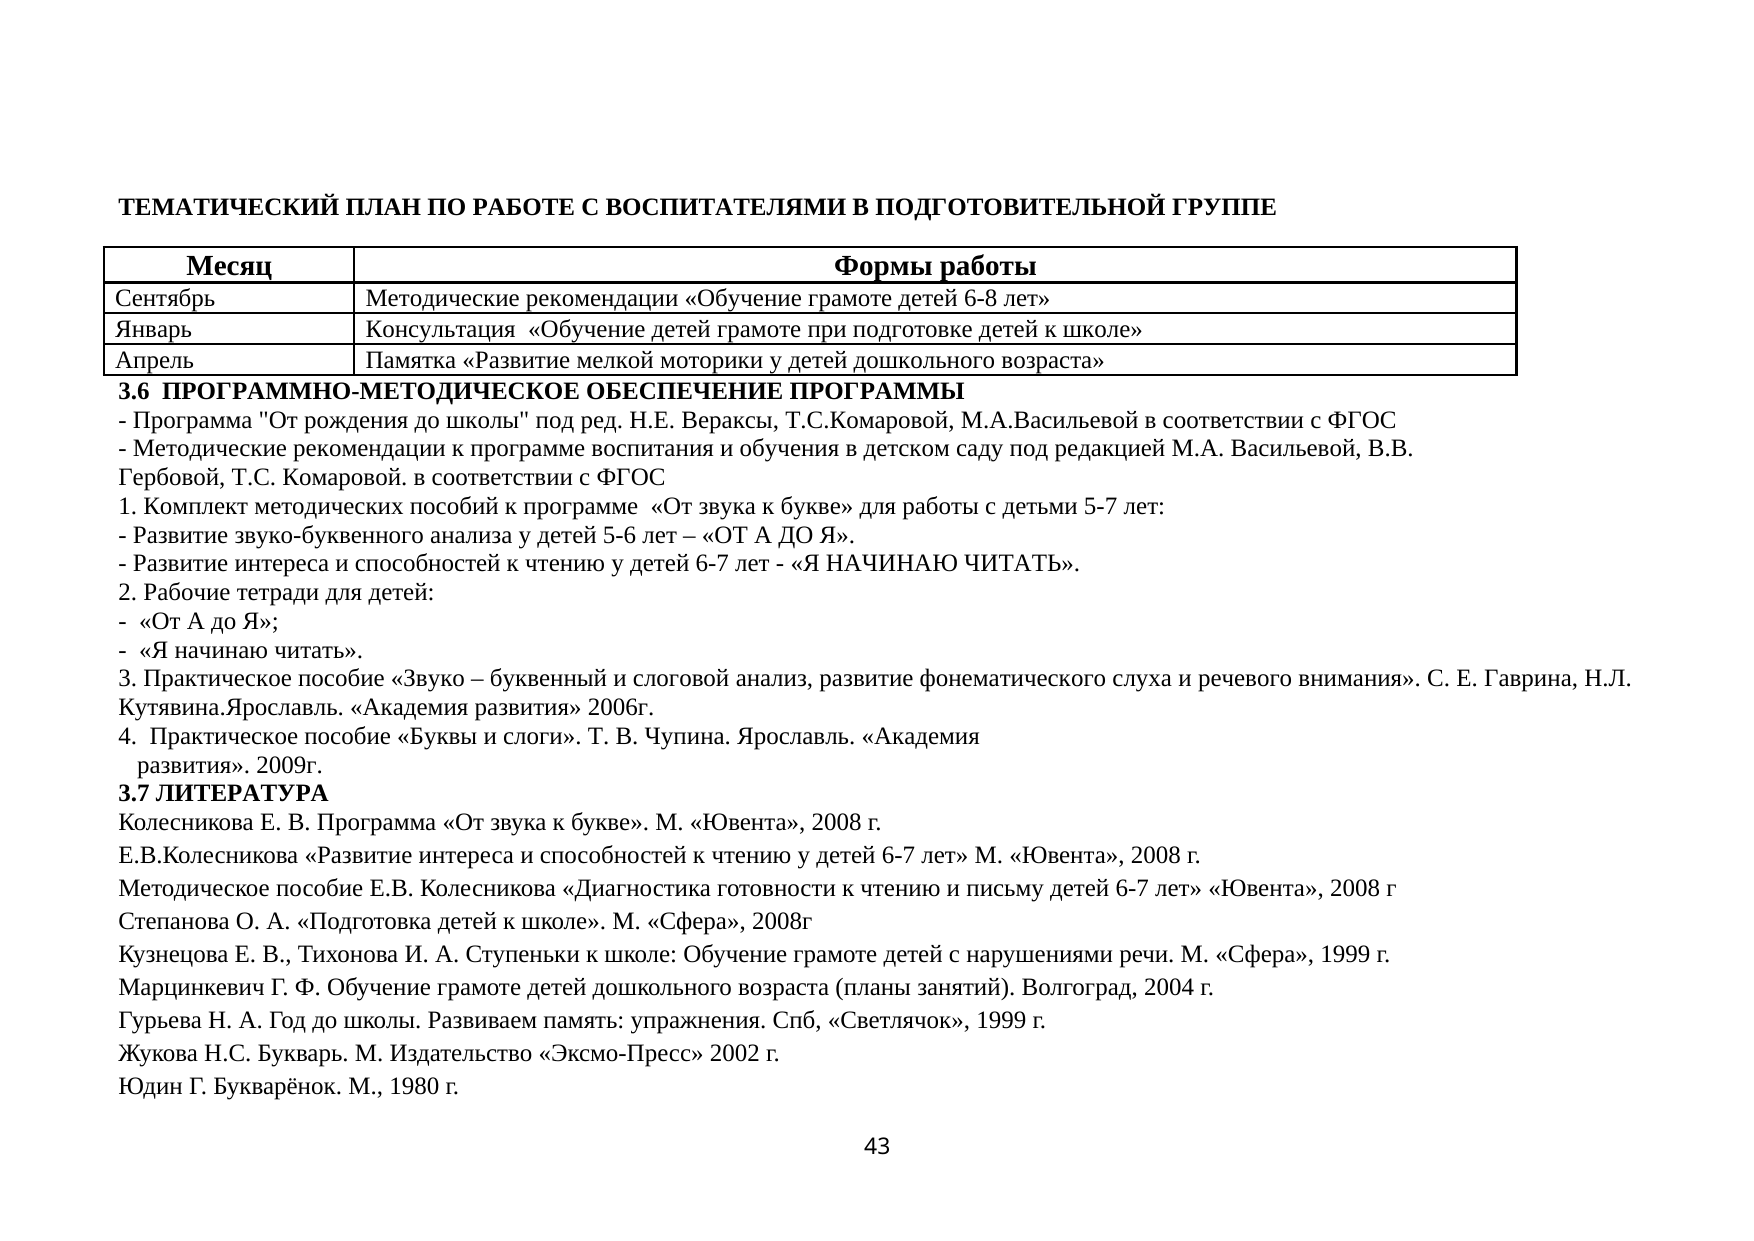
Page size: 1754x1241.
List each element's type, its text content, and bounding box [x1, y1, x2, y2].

text Колесникова Е. В. Программа «От звука к букве». М. «Ювента», 2008 г. [118, 807, 1636, 836]
text - «От А до Я»; [118, 606, 1636, 635]
text Е.В.Колесникова «Развитие интереса и способностей к чтению у детей 6-7 лет» М. «Ювента», 2008 г. [118, 840, 1636, 869]
text Юдин Г. Букварёнок. М., 1980 г. [118, 1071, 1636, 1100]
text 3. Практическое пособие «Звуко – буквенный и слоговой анализ, развитие фонематического слуха и речевого внимания». С. Е. Гаврина, Н.Л. Кутявина.Ярославль. «Академия развития» 2006г. [118, 663, 1636, 721]
text Жукова Н.С. Букварь. М. Издательство «Эксмо-Пресс» 2002 г. [118, 1038, 1636, 1067]
table_header Месяц [105, 248, 353, 281]
text ТЕМАТИЧЕСКИЙ ПЛАН ПО РАБОТЕ С ВОСПИТАТЕЛЯМИ В ПОДГОТОВИТЕЛЬНОЙ ГРУППЕ [118, 192, 1636, 221]
table_cell Памятка «Развитие мелкой моторики у детей дошкольного возраста» [355, 345, 1515, 374]
table_header Формы работы [355, 248, 1515, 281]
table_cell Апрель [105, 345, 353, 374]
text 2. Рабочие тетради для детей: [118, 577, 1636, 606]
text - Развитие интереса и способностей к чтению у детей 6-7 лет - «Я НАЧИНАЮ ЧИТАТЬ». [118, 548, 1636, 577]
text развития». 2009г. [118, 750, 1636, 778]
text - Методические рекомендации к программе воспитания и обучения в детском саду под редакцией М.А. Васильевой, В.В. Гербовой, Т.С. Комаровой. в соответствии с ФГОС [118, 433, 1636, 491]
text - Программа "От рождения до школы" под ред. Н.Е. Вераксы, Т.С.Комаровой, М.А.Васильевой в соответствии с ФГОС [118, 405, 1636, 433]
table_cell Консультация «Обучение детей грамоте при подготовке детей к школе» [355, 314, 1515, 343]
text 1. Комплект методических пособий к программе «От звука к букве» для работы с детьми 5-7 лет: [118, 491, 1636, 520]
text Методическое пособие Е.В. Колесникова «Диагностика готовности к чтению и письму детей 6-7 лет» «Ювента», 2008 г [118, 873, 1636, 902]
table_cell Январь [105, 314, 353, 343]
text Марцинкевич Г. Ф. Обучение грамоте детей дошкольного возраста (планы занятий). Волгоград, 2004 г. [118, 972, 1636, 1001]
table_cell Сентябрь [105, 284, 353, 312]
text Гурьева Н. А. Год до школы. Развиваем память: упражнения. Спб, «Светлячок», 1999 г. [118, 1005, 1636, 1034]
table_cell Методические рекомендации «Обучение грамоте детей 6-8 лет» [355, 284, 1515, 312]
text - «Я начинаю читать». [118, 635, 1636, 663]
text 3.7 ЛИТЕРАТУРА [118, 778, 1636, 807]
text Степанова О. А. «Подготовка детей к школе». М. «Сфера», 2008г [118, 906, 1636, 935]
text 4. Практическое пособие «Буквы и слоги». Т. В. Чупина. Ярославль. «Академия [118, 721, 1636, 750]
text Кузнецова Е. В., Тихонова И. А. Ступеньки к школе: Обучение грамоте детей с нарушениями речи. М. «Сфера», 1999 г. [118, 939, 1636, 968]
text 3.6 ПРОГРАММНО-МЕТОДИЧЕСКОЕ ОБЕСПЕЧЕНИЕ ПРОГРАММЫ [118, 376, 1636, 405]
text - Развитие звуко-буквенного анализа у детей 5-6 лет – «ОТ А ДО Я». [118, 520, 1636, 548]
